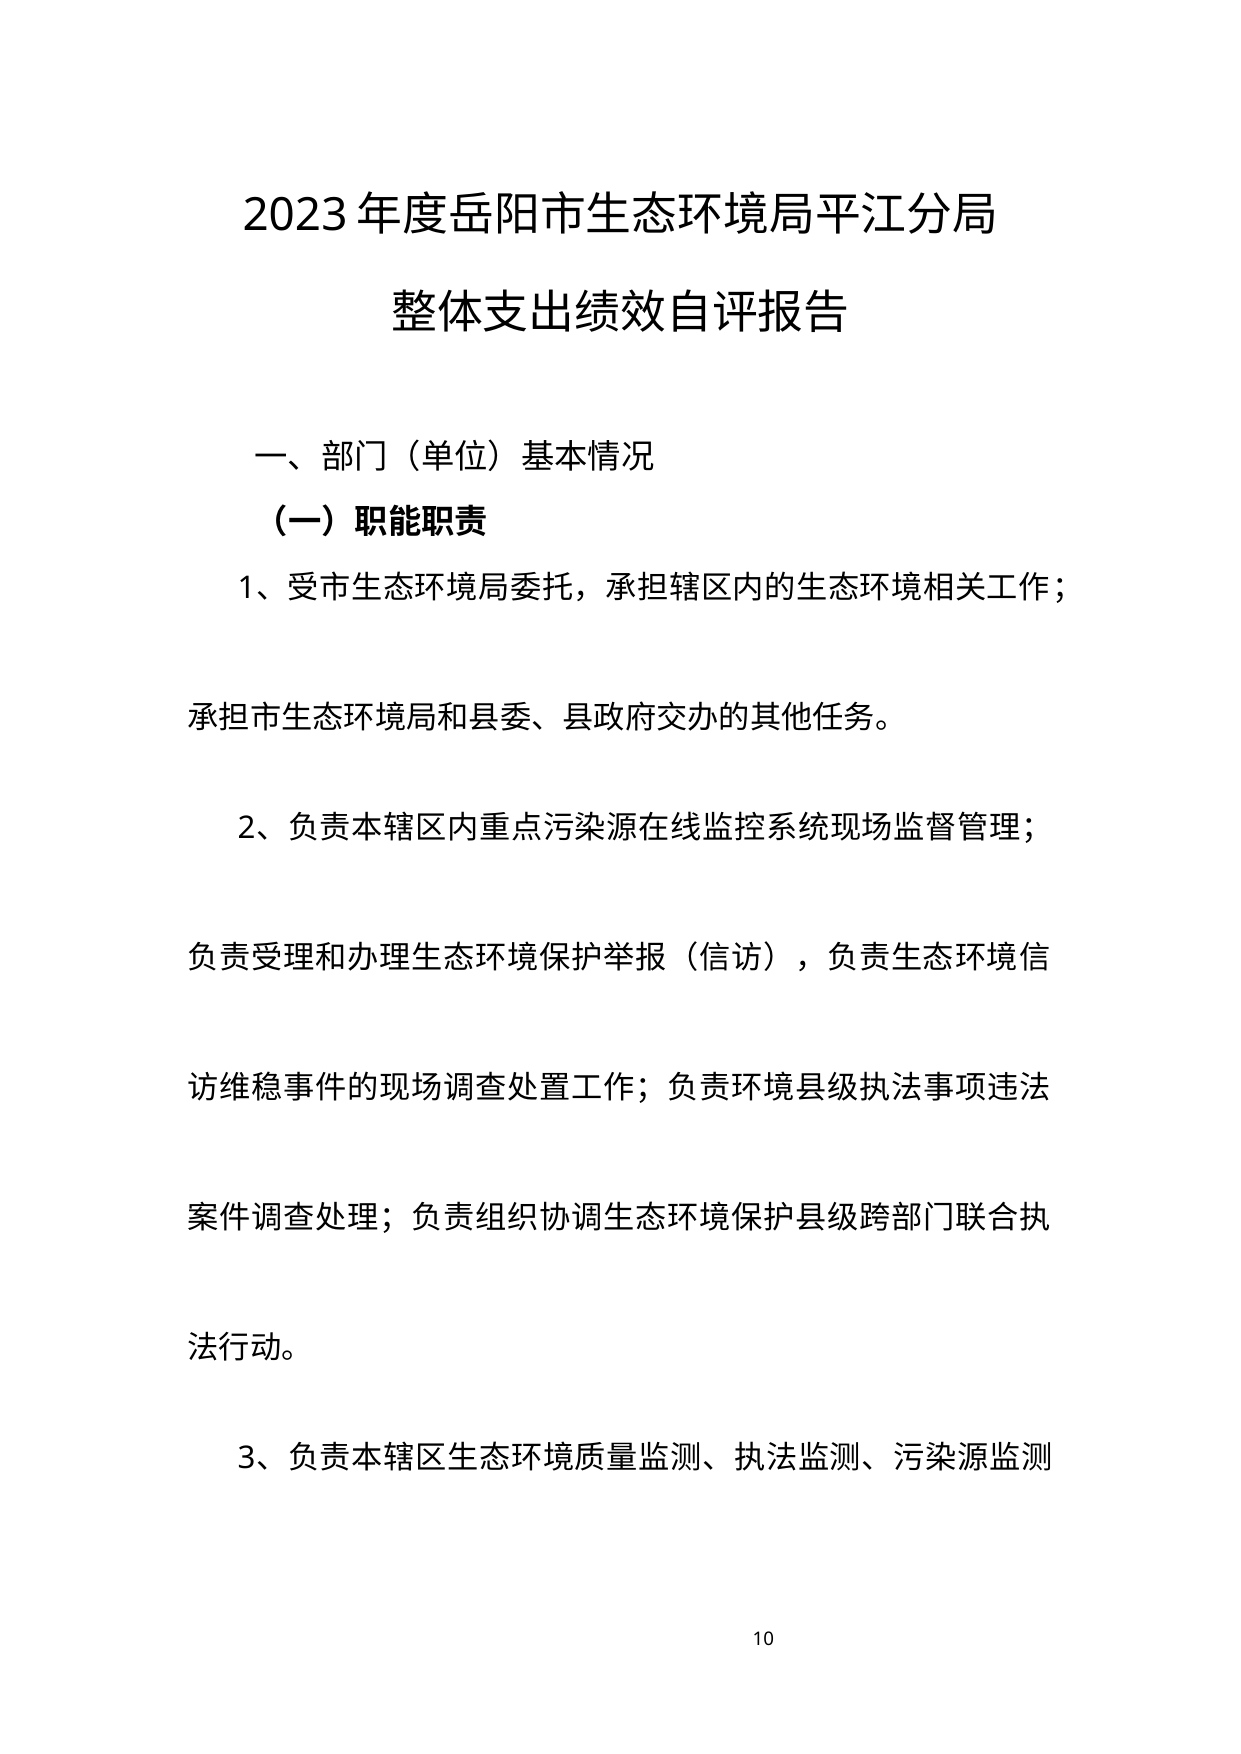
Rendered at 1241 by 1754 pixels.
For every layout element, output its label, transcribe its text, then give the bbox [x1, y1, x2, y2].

text 整体支出绩效自评报告 [187, 259, 1053, 357]
text 1、受市生态环境局委托，承担辖区内的生态环境相关工作；承担市生态环境局和县委、县政府交办的其他任务。 [187, 552, 1053, 747]
text （一）职能职责 [187, 487, 1053, 552]
list 部门（单位）基本情况 [187, 422, 1053, 487]
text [187, 1422, 1053, 1487]
text 2023年度岳阳市生态环境局平江分局 [187, 162, 1053, 259]
text 2、负责本辖区内重点污染源在线监控系统现场监督管理；负责受理和办理生态环境保护举报（信访），负责生态环境信访维稳事件的现场调查处置工作；负责环境县级执法事项违法案件调查处理；负责组织协调生态环境保护县级跨部门联合执法行动。 [187, 792, 1053, 1377]
